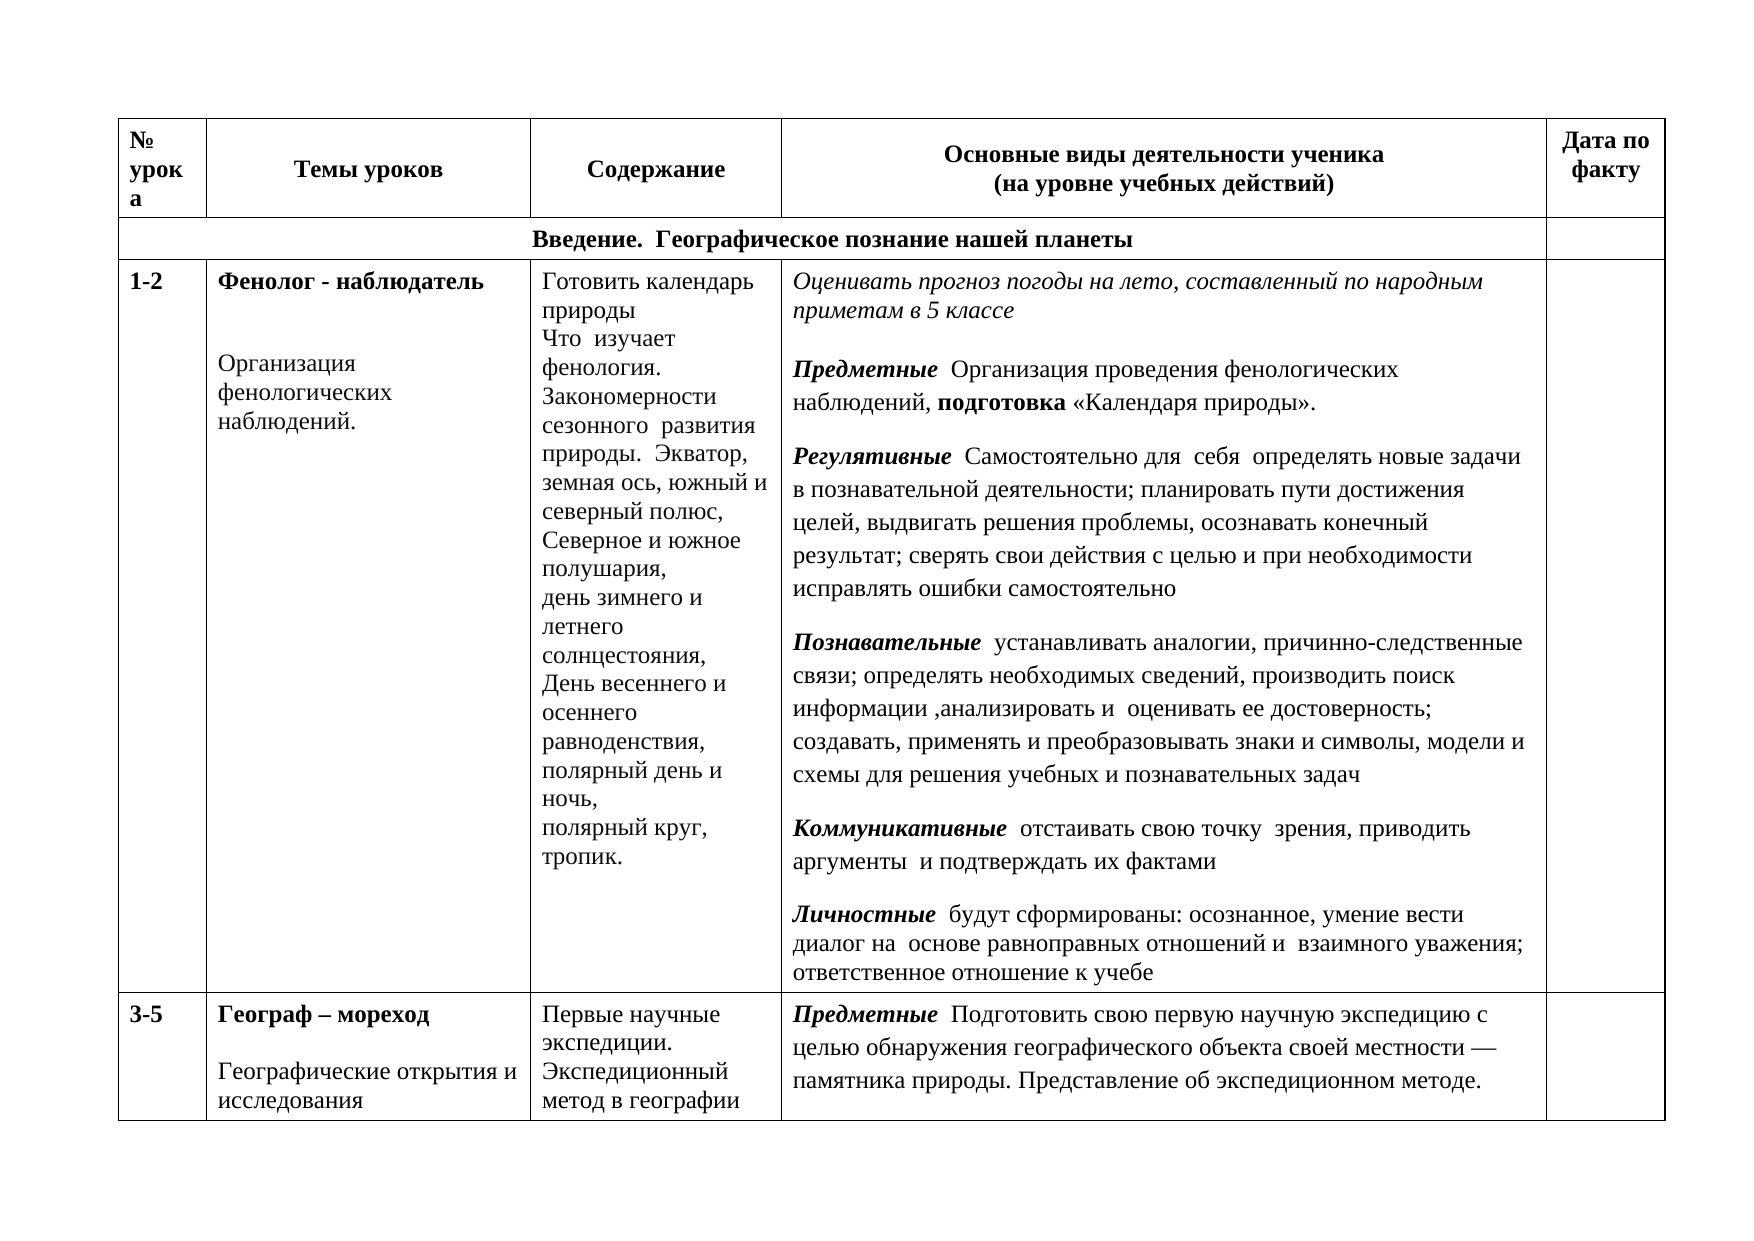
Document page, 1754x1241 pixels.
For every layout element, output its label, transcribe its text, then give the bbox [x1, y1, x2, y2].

table_cell [1547, 218, 1664, 259]
table_header Содержание [531, 119, 781, 217]
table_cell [207, 993, 530, 1120]
table_cell [1547, 993, 1664, 1120]
table_header Основные виды деятельности ученика (на уровне учебных действий) [782, 119, 1546, 217]
table_header № урока [119, 119, 206, 217]
table_cell Оценивать прогноз погоды на лето, составленный по народным приметам в 5 классе Предметные Организация проведения фенологических наблюдений, подготовка «Календаря природы». Регулятивные Самостоятельно для себя определять новые задачи в познавательной деятельности; планировать пути достижения целей, выдвигать решения проблемы, осознавать конечный результат; сверять свои действия с целью и при необходимости исправлять ошибки самостоятельно Познавательные устанавливать аналогии, причинно-следственные связи; определять необходимых сведений, производить поиск информации ,анализировать и оценивать ее достоверность; создавать, применять и преобразовывать знаки и символы, модели и схемы для решения учебных и познавательных задач Коммуникативные отстаивать свою точку зрения, приводить аргументы и подтверждать их фактами Личностные будут сформированы: осознанное, умение вести диалог на основе равноправных отношений и взаимного уважения; ответственное отношение к учебе [782, 260, 1546, 992]
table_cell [531, 993, 781, 1120]
table_cell [1547, 260, 1664, 992]
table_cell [782, 993, 1546, 1120]
table_cell 3-5 [119, 993, 206, 1120]
table_header Темы уроков [207, 119, 530, 217]
table_header Дата по факту [1547, 119, 1664, 217]
table_cell Готовить календарь природы Что изучает фенология. Закономерности сезонного развития природы. Экватор, земная ось, южный и северный полюс, Северное и южное полушария, день зимнего и летнего солнцестояния, День весеннего и осеннего равноденствия, полярный день и ночь, полярный круг, тропик. [531, 260, 781, 992]
table_cell Введение. Географическое познание нашей планеты [119, 218, 1546, 259]
table_cell 1-2 [119, 260, 206, 992]
table_cell Фенолог - наблюдатель Организация фенологических наблюдений. [207, 260, 530, 992]
